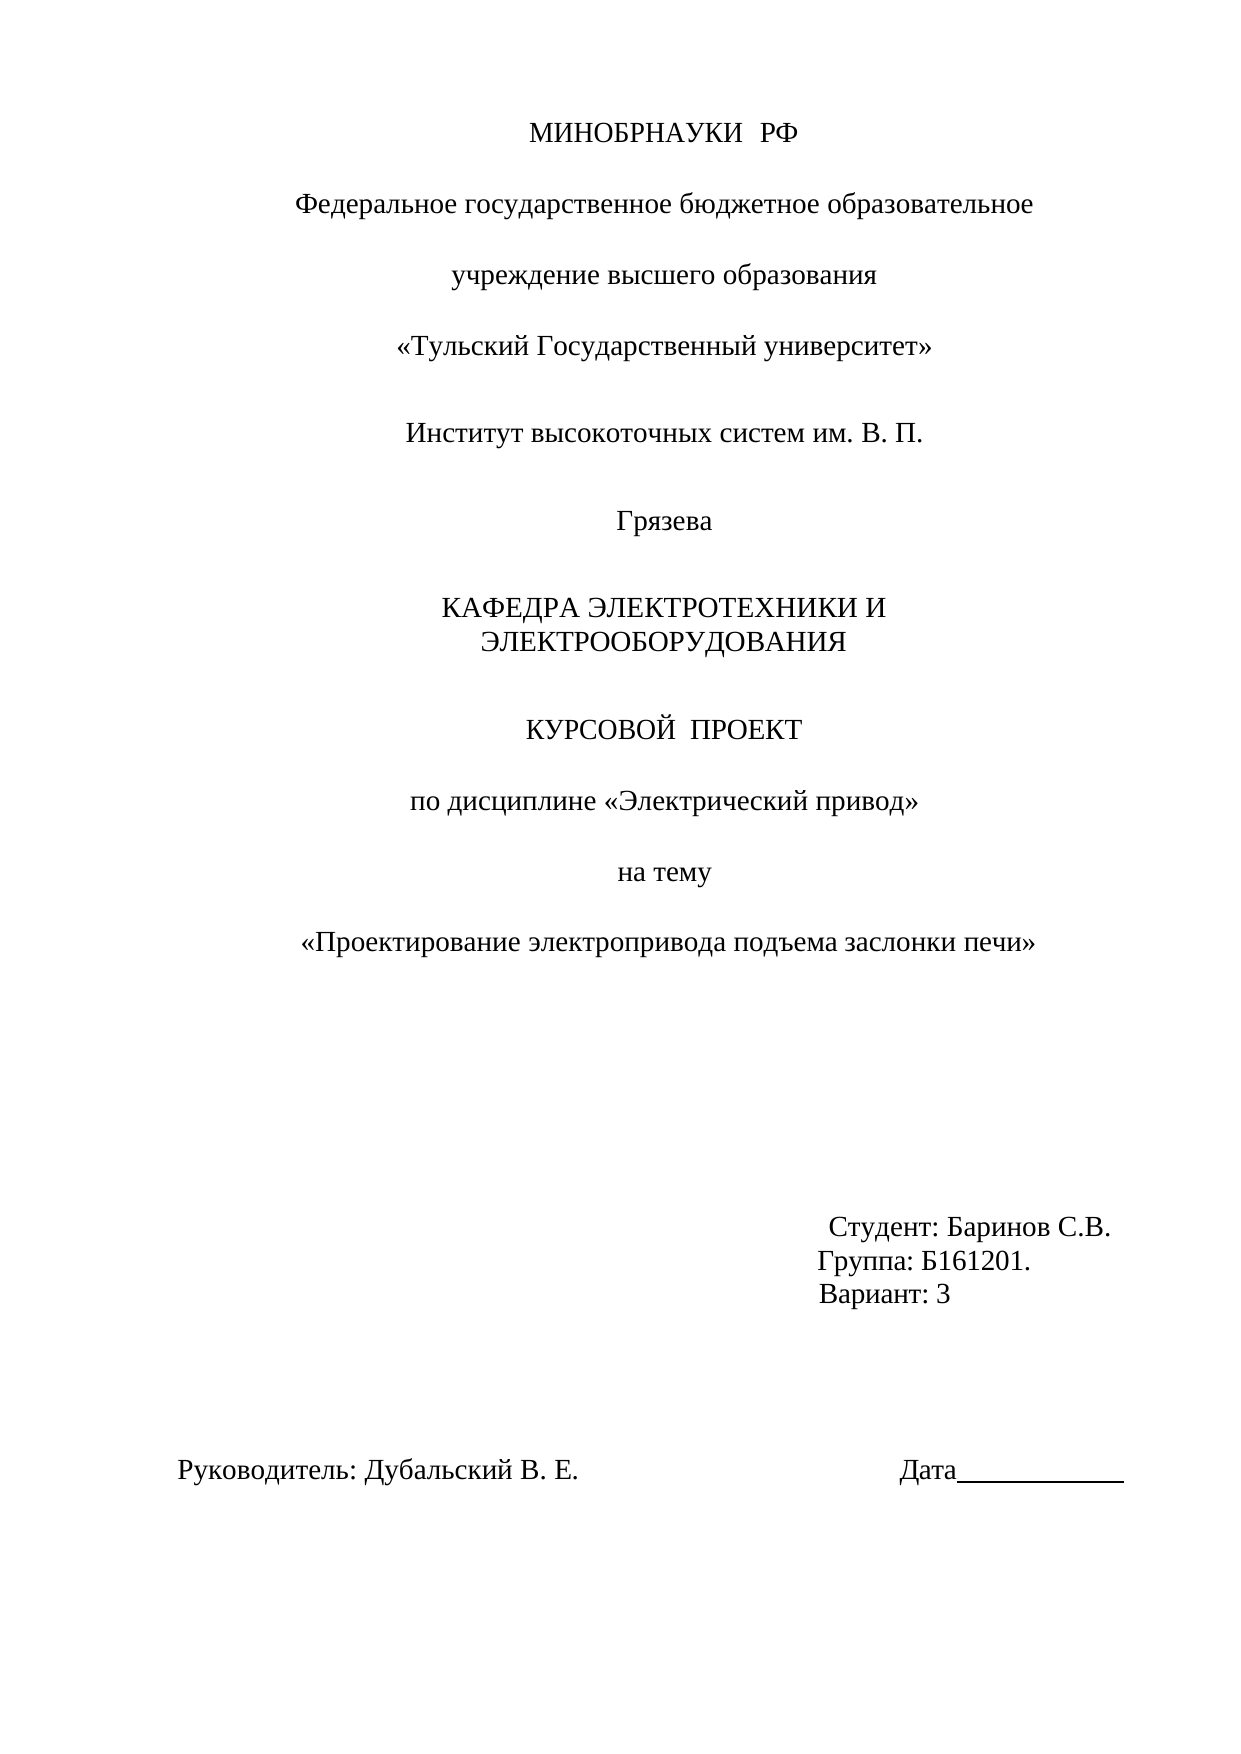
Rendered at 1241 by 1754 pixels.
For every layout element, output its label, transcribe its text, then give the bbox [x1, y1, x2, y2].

text Группа: Б161201. [44, 1243, 1152, 1276]
text Вариант: 3 [44, 1276, 1152, 1310]
subtitle КАФЕДРА ЭЛЕКТРОТЕХНИКИ И ЭЛЕКТРООБОРУДОВАНИЯ [254, 590, 1073, 657]
subtitle МИНОБРНАУКИ РФ [254, 115, 1073, 148]
text «Проектирование электропривода подъема заслонки печи» [254, 924, 1082, 958]
text «Тульский Государственный университет» Институт высокоточных систем им. В. П. Грязева [354, 328, 975, 536]
text КУРСОВОЙ ПРОЕКТ [254, 712, 1073, 746]
text Руководитель: Дубальский В. Е. Дата [177, 1452, 1240, 1486]
text Студент: Баринов С.В. [44, 1209, 1152, 1243]
text Федеральное государственное бюджетное образовательное учреждение высшего образования [254, 186, 1073, 291]
text по дисциплине «Электрический привод» на тему [408, 783, 921, 887]
